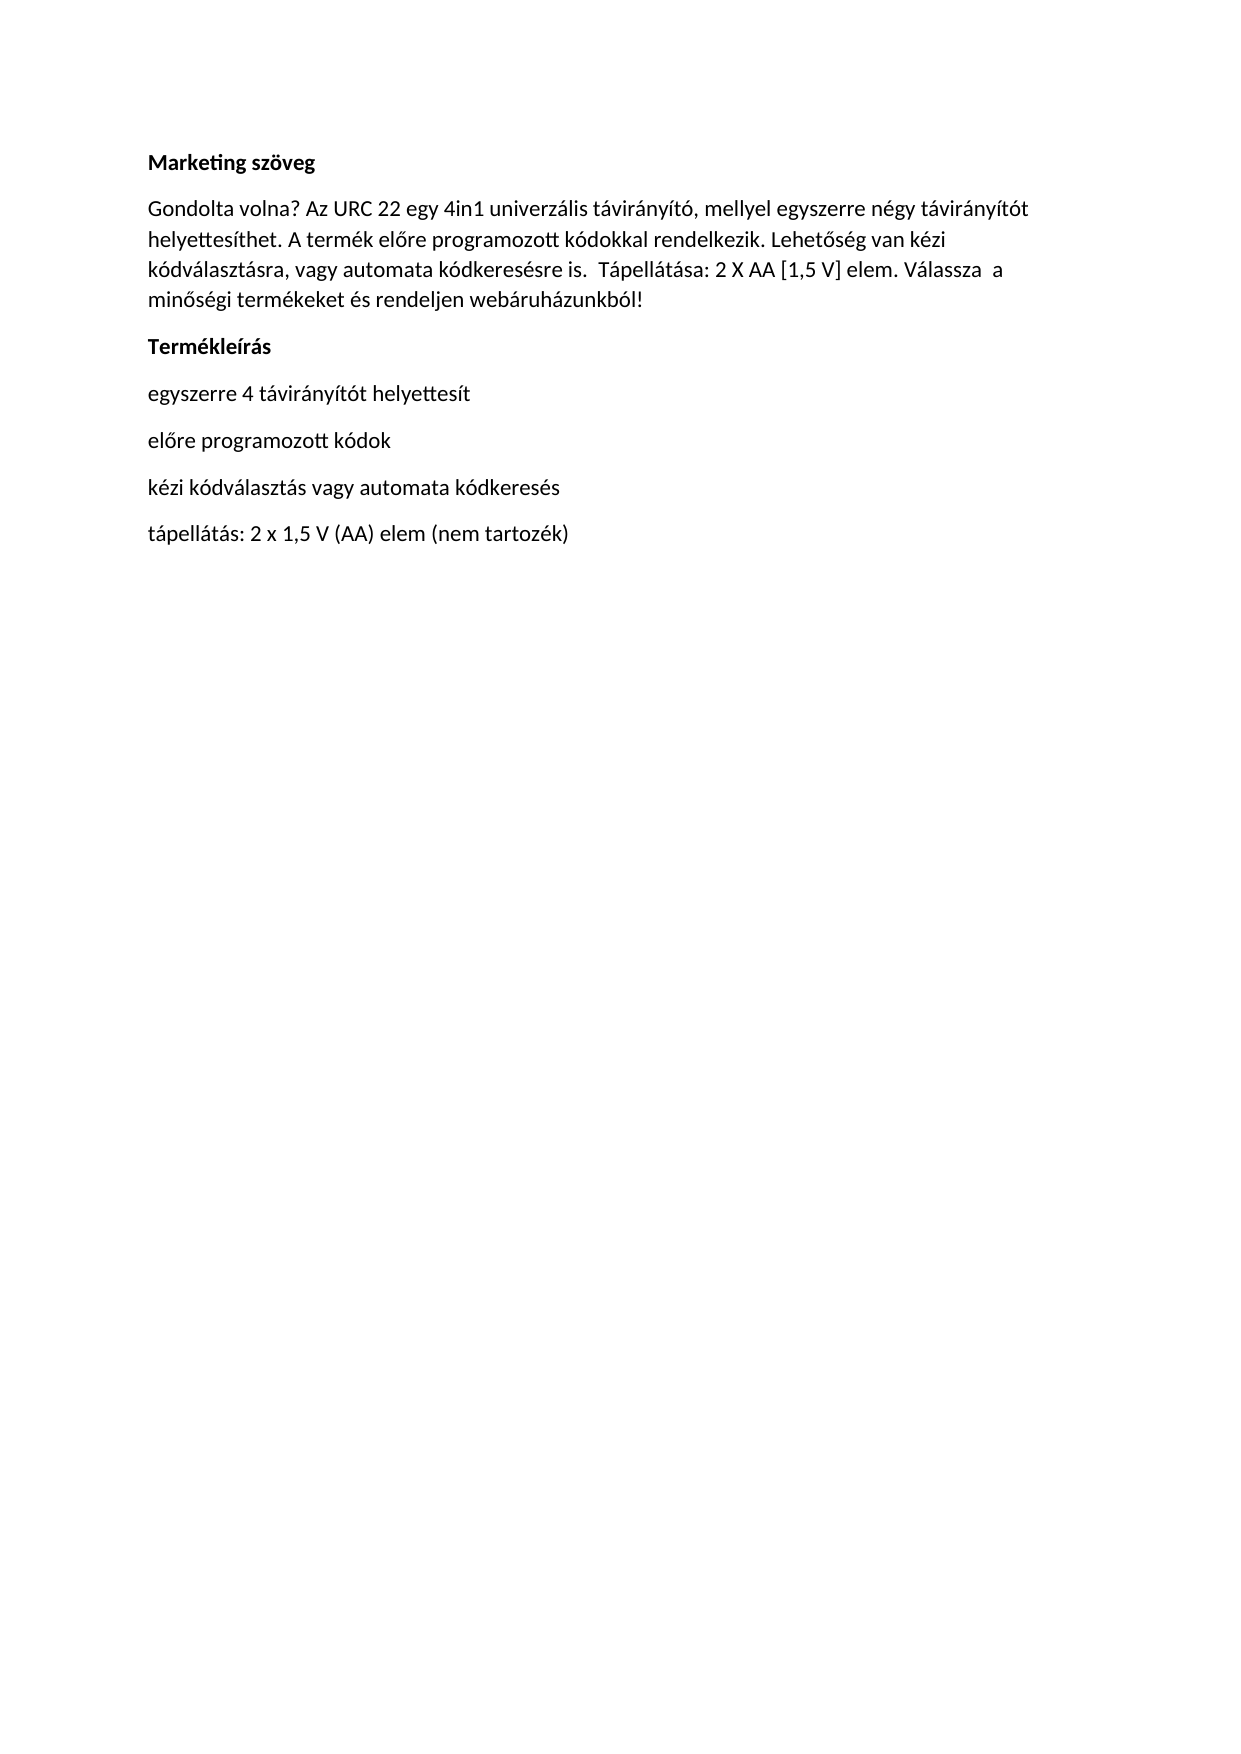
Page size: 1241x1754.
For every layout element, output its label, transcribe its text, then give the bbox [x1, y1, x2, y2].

text Termékleírás [148, 332, 1093, 360]
text kézi kódválasztás vagy automata kódkeresés [148, 473, 1093, 501]
text egyszerre 4 távirányítót helyettesít [148, 379, 1093, 407]
text előre programozott kódok [148, 426, 1093, 454]
text Gondolta volna? Az URC 22 egy 4in1 univerzális távirányító, mellyel egyszerre négy távirányítót helyettesíthet. A termék előre programozott kódokkal rendelkezik. Lehetőség van kézi kódválasztásra, vagy automata kódkeresésre is. Tápellátása: 2 X AA [1,5 V] elem. Válassza a minőségi termékeket és rendeljen webáruházunkból! [148, 194, 1093, 313]
text tápellátás: 2 x 1,5 V (AA) elem (nem tartozék) [148, 519, 1093, 547]
text Marketing szöveg [148, 148, 1093, 176]
